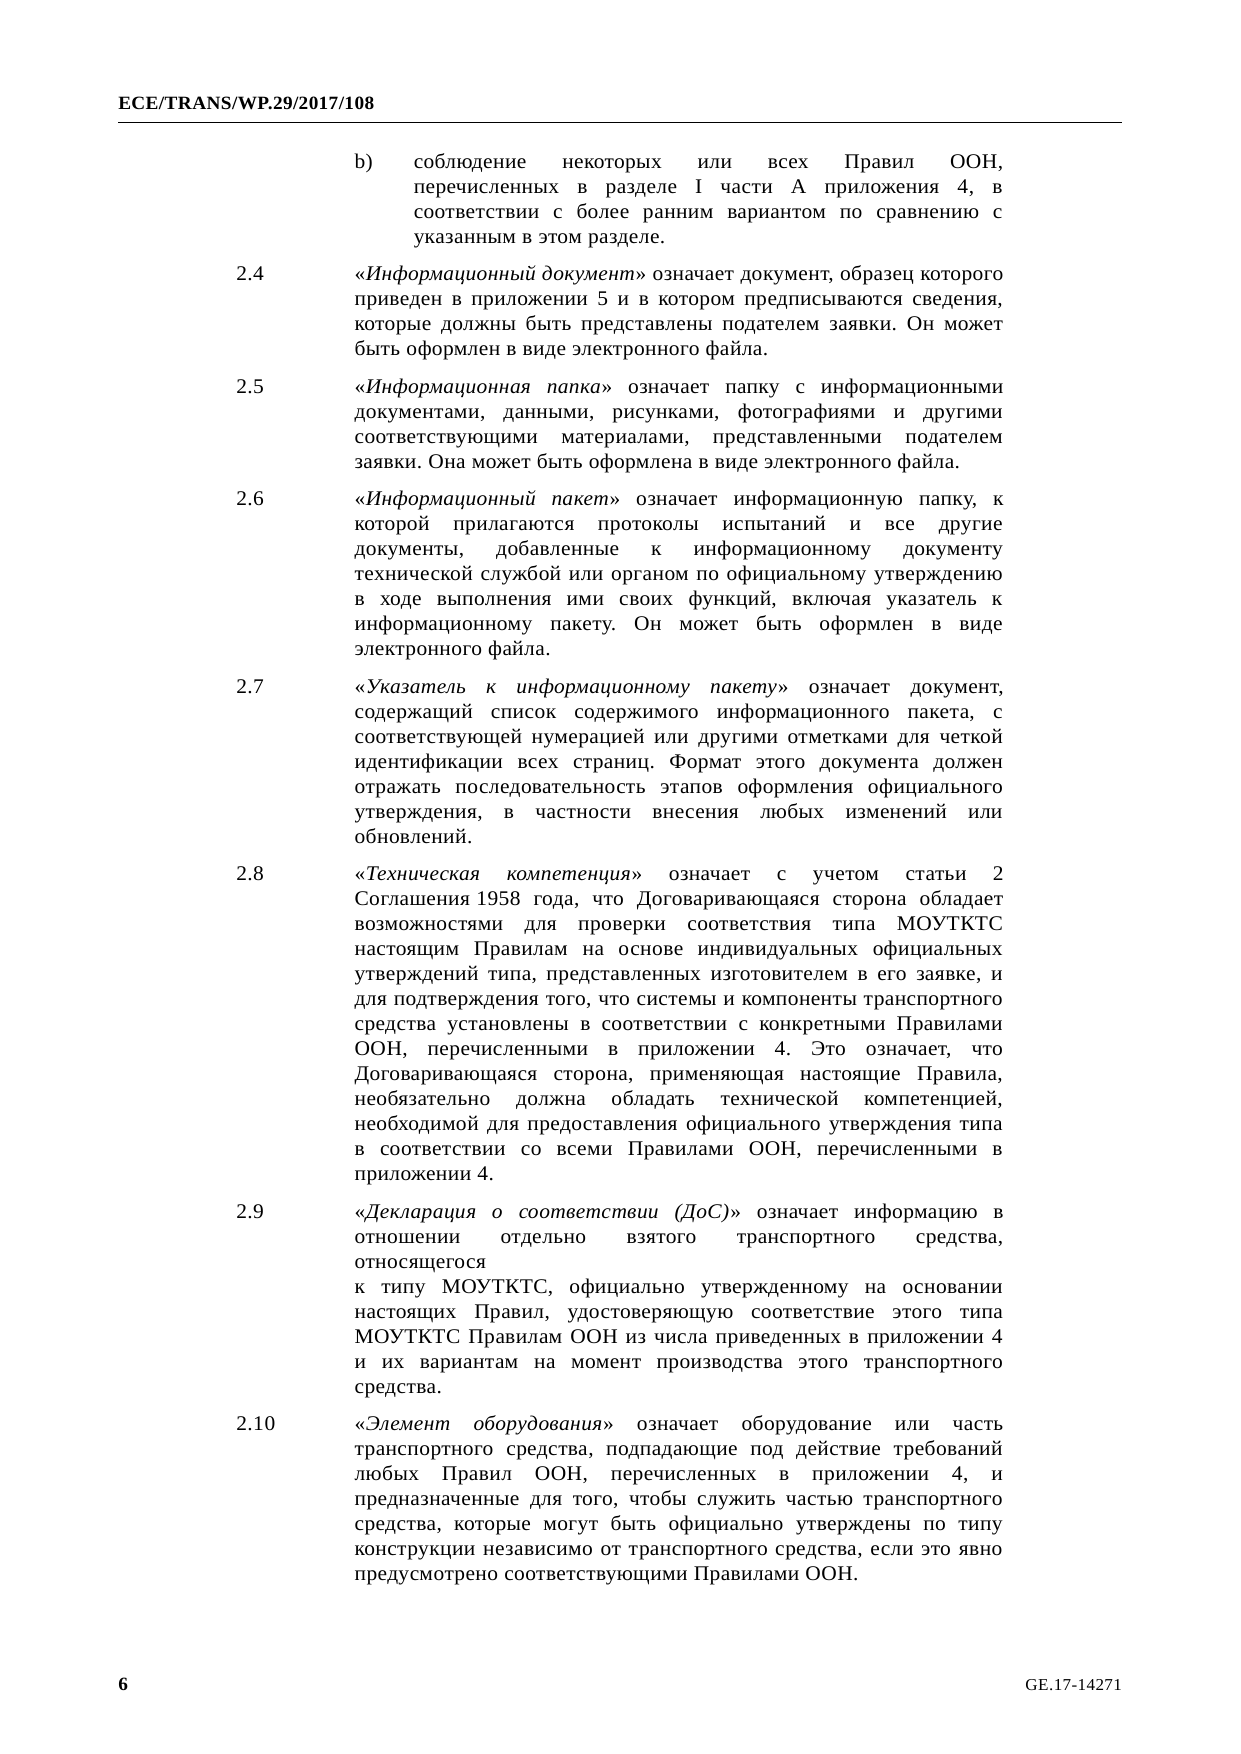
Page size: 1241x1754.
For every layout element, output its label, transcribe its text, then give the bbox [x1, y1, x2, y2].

text 2.8 «Техническая компетенция» означает с учетом статьи 2 Соглашения 1958 года, что Договаривающаяся сторона обладает возможностями для проверки соответствия типа МОУТКТС настоящим Правилам на основе индивидуальных официальных утверждений типа, представленных изготовителем в его заявке, и для подтверждения того, что системы и компоненты транспортного средства установлены в соответствии с конкретными Правилами ООН, перечисленными в приложении 4. Это означает, что Договаривающаяся сторона, применяющая настоящие Правила, необязательно должна обладать технической компетенцией, необходимой для предоставления официального утверждения типа в соответствии со всеми Правилами ООН, перечисленными в приложении 4. [236, 860, 1004, 1185]
text 2.4 «Информационный документ» означает документ, образец которого приведен в приложении 5 и в котором предписываются сведения, которые должны быть представлены подателем заявки. Он может быть оформлен в виде электронного файла. [236, 260, 1004, 360]
text b) соблюдение некоторых или всех Правил ООН, перечисленных в разделе I части А приложения 4, в соответствии с более ранним вариантом по сравнению с указанным в этом разделе. [354, 148, 1004, 248]
text 2.9 «Декларация о соответствии (ДоС)» означает информацию в отношении отдельно взятого транспортного средства, относящегося к типу МОУТКТС, официально утвержденному на основании настоящих Правил, удостоверяющую соответствие этого типа МОУТКТС Правилам ООН из числа приведенных в приложении 4 и их вариантам на момент производства этого транспортного средства. [236, 1198, 1004, 1398]
text 2.7 «Указатель к информационному пакету» означает документ, содержащий список содержимого информационного пакета, с соответствующей нумерацией или другими отметками для четкой идентификации всех страниц. Формат этого документа должен отражать последовательность этапов оформления официального утверждения, в частности внесения любых изменений или обновлений. [236, 673, 1004, 848]
text 2.6 «Информационный пакет» означает информационную папку, к которой прилагаются протоколы испытаний и все другие документы, добавленные к информационному документу технической службой или органом по официальному утверждению в ходе выполнения ими своих функций, включая указатель к информационному пакету. Он может быть оформлен в виде электронного файла. [236, 485, 1004, 660]
text 2.10 «Элемент оборудования» означает оборудование или часть транспортного средства, подпадающие под действие требований любых Правил ООН, перечисленных в приложении 4, и предназначенные для того, чтобы служить частью транспортного средства, которые могут быть официально утверждены по типу конструкции независимо от транспортного средства, если это явно предусмотрено соответствующими Правилами ООН. [236, 1410, 1004, 1585]
text 2.5 «Информационная папка» означает папку с информационными документами, данными, рисунками, фотографиями и другими соответствующими материалами, представленными подателем заявки. Она может быть оформлена в виде электронного файла. [236, 373, 1004, 473]
